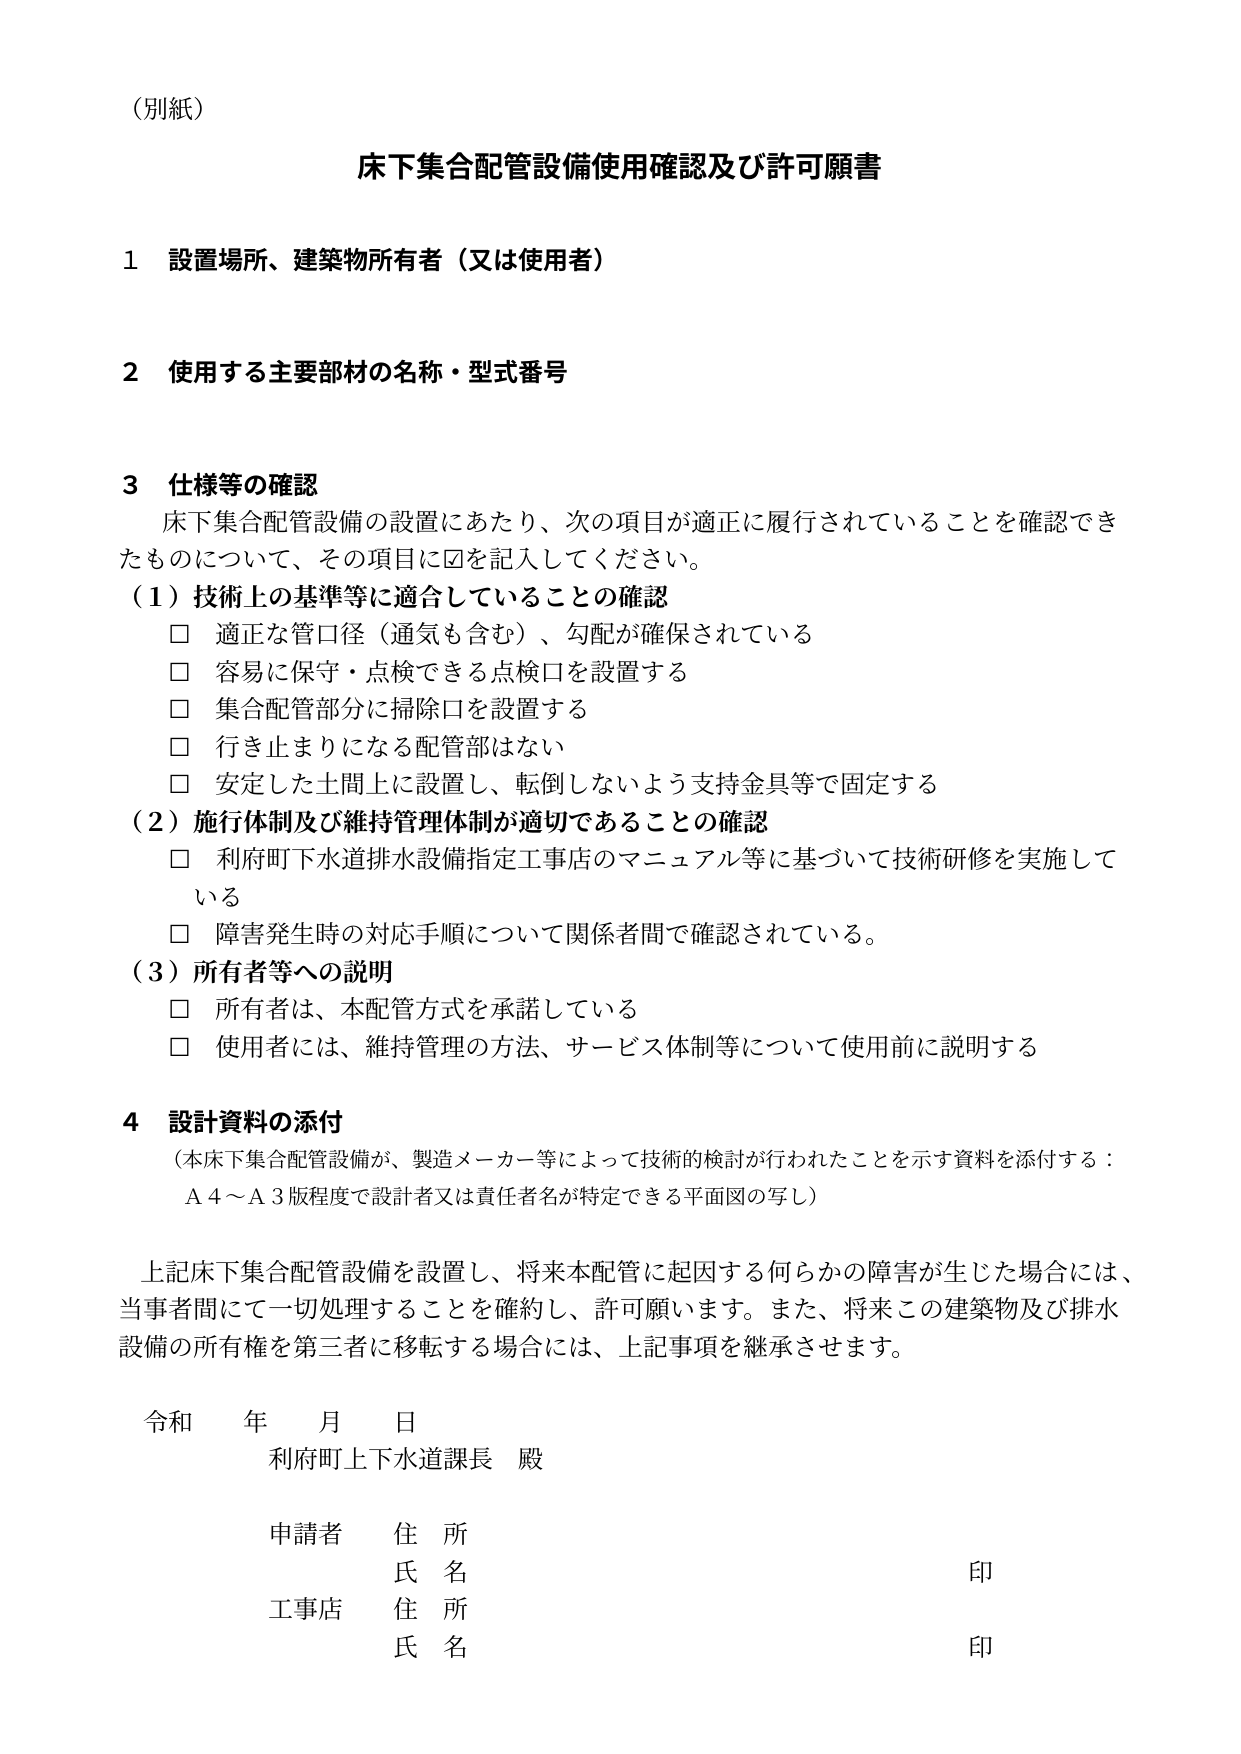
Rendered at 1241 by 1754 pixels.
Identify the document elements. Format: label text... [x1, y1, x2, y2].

text ☐ 所有者は、本配管方式を承諾している [118, 989, 1122, 1027]
text ３ 仕様等の確認 [118, 464, 1122, 502]
text （本床下集合配管設備が、製造メーカー等によって技術的検討が行われたことを示す資料を添付する：Ａ４～Ａ３版程度で設計者又は責任者名が特定できる平面図の写し） [118, 1139, 1122, 1214]
text 床下集合配管設備の設置にあたり、次の項目が適正に履行されていることを確認できたものについて、その項目に☑を記入してください。 [118, 502, 1122, 577]
text ☐ 容易に保守・点検できる点検口を設置する [118, 652, 1122, 689]
text １ 設置場所、建築物所有者（又は使用者） [118, 239, 1122, 277]
text ☐ 行き止まりになる配管部はない [118, 727, 1122, 764]
text 令和 年 月 日 [118, 1402, 1122, 1439]
text （３）所有者等への説明 [118, 952, 1122, 989]
text 氏 名 印 [118, 1552, 1122, 1589]
text 申請者 住 所 [118, 1514, 1122, 1552]
text ☐ 使用者には、維持管理の方法、サービス体制等について使用前に説明する [118, 1027, 1122, 1064]
text ☐ 集合配管部分に掃除口を設置する [118, 689, 1122, 727]
text ☐ 安定した土間上に設置し、転倒しないよう支持金具等で固定する [118, 764, 1122, 802]
text 床下集合配管設備使用確認及び許可願書 [118, 127, 1122, 202]
text 上記床下集合配管設備を設置し、将来本配管に起因する何らかの障害が生じた場合には、当事者間にて一切処理することを確約し、許可願います。また、将来この建築物及び排水設備の所有権を第三者に移転する場合には、上記事項を継承させます。 [118, 1252, 1122, 1364]
text 利府町上下水道課長 殿 [118, 1439, 1122, 1477]
text （２）施行体制及び維持管理体制が適切であることの確認 [118, 802, 1122, 839]
text ２ 使用する主要部材の名称・型式番号 [118, 352, 1122, 389]
text （１）技術上の基準等に適合していることの確認 [118, 577, 1122, 614]
text 氏 名 印 [118, 1627, 1122, 1664]
text ☐ 適正な管口径（通気も含む）、勾配が確保されている [118, 614, 1122, 652]
text ４ 設計資料の添付 [118, 1102, 1122, 1139]
text ☐ 利府町下水道排水設備指定工事店のマニュアル等に基づいて技術研修を実施している [118, 839, 1122, 914]
text ☐ 障害発生時の対応手順について関係者間で確認されている。 [118, 914, 1122, 952]
text 工事店 住 所 [118, 1589, 1122, 1627]
text （別紙） [118, 89, 1122, 127]
